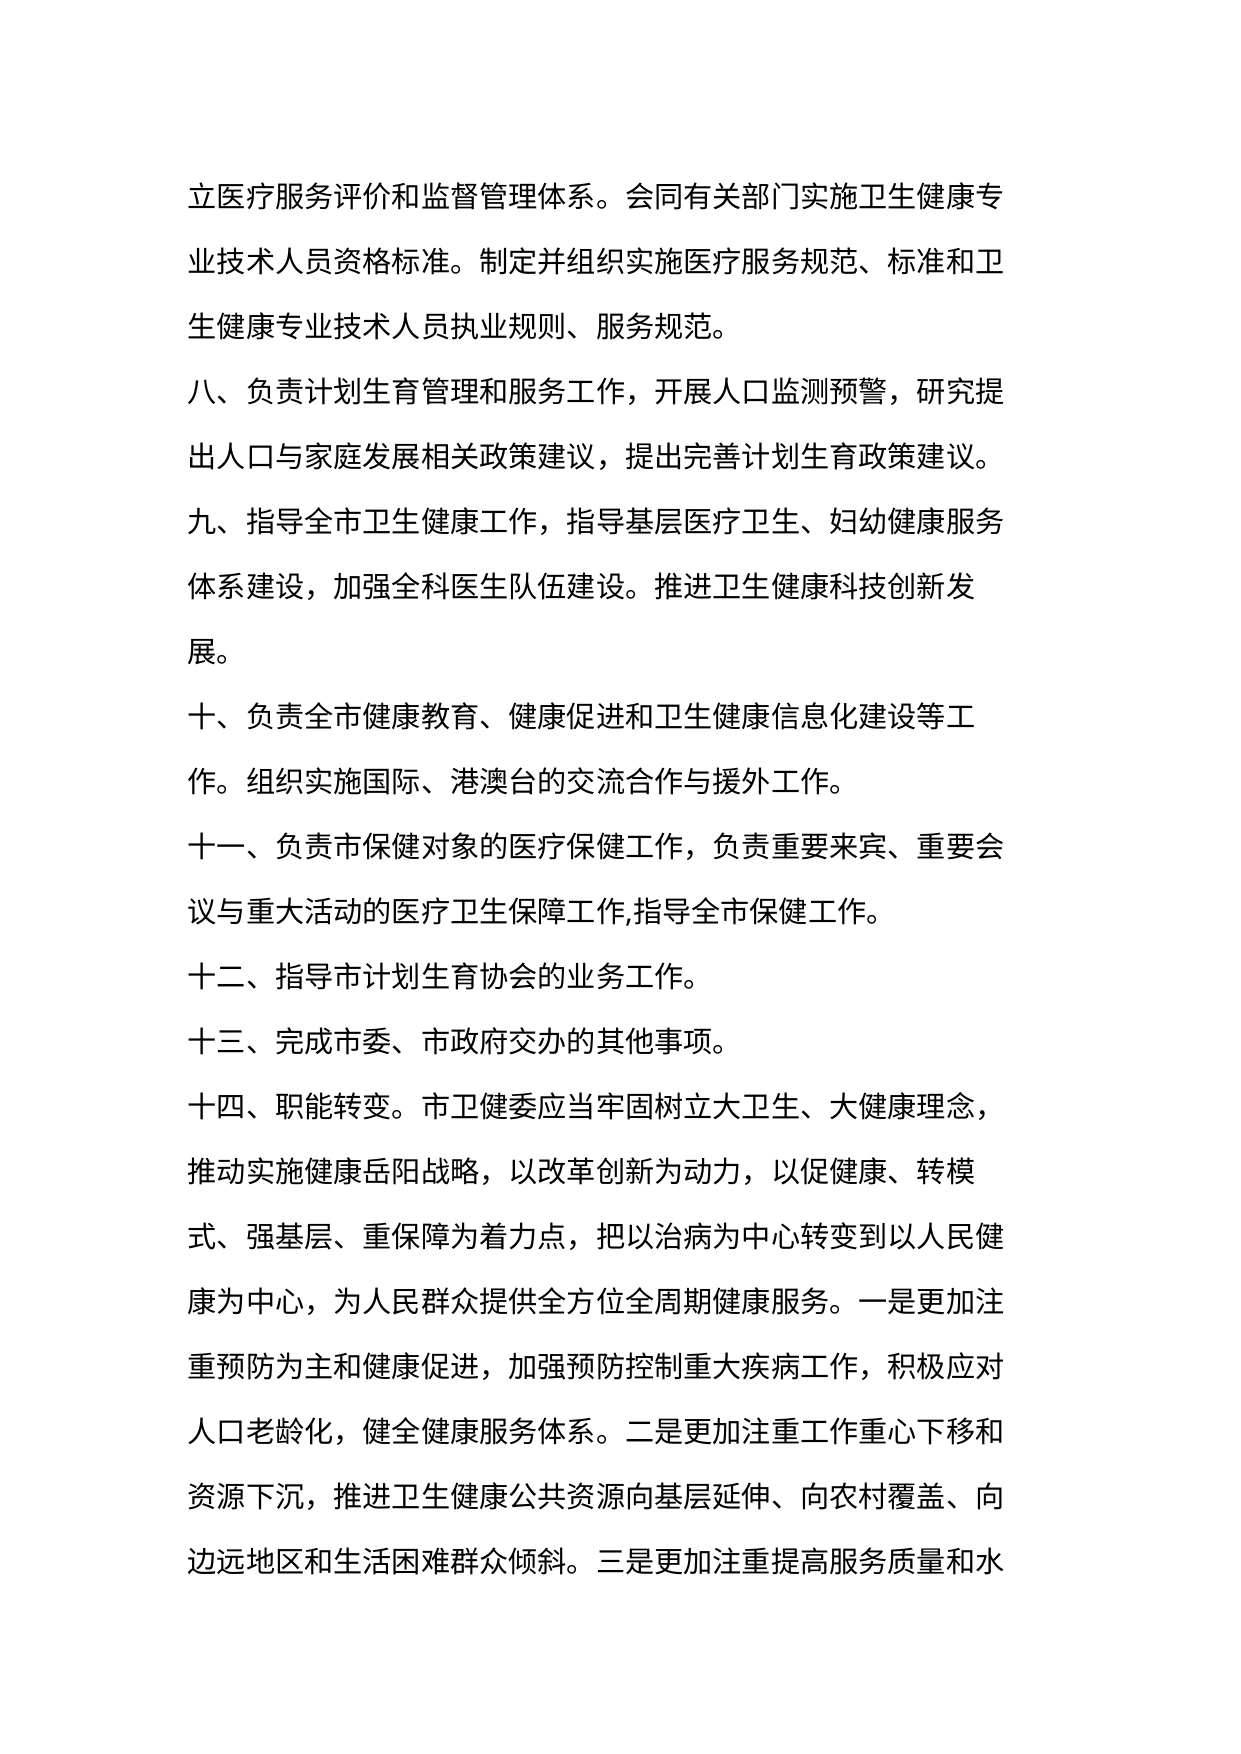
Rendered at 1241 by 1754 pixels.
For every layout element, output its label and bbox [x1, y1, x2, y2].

table_cell [176, 162, 1041, 1592]
